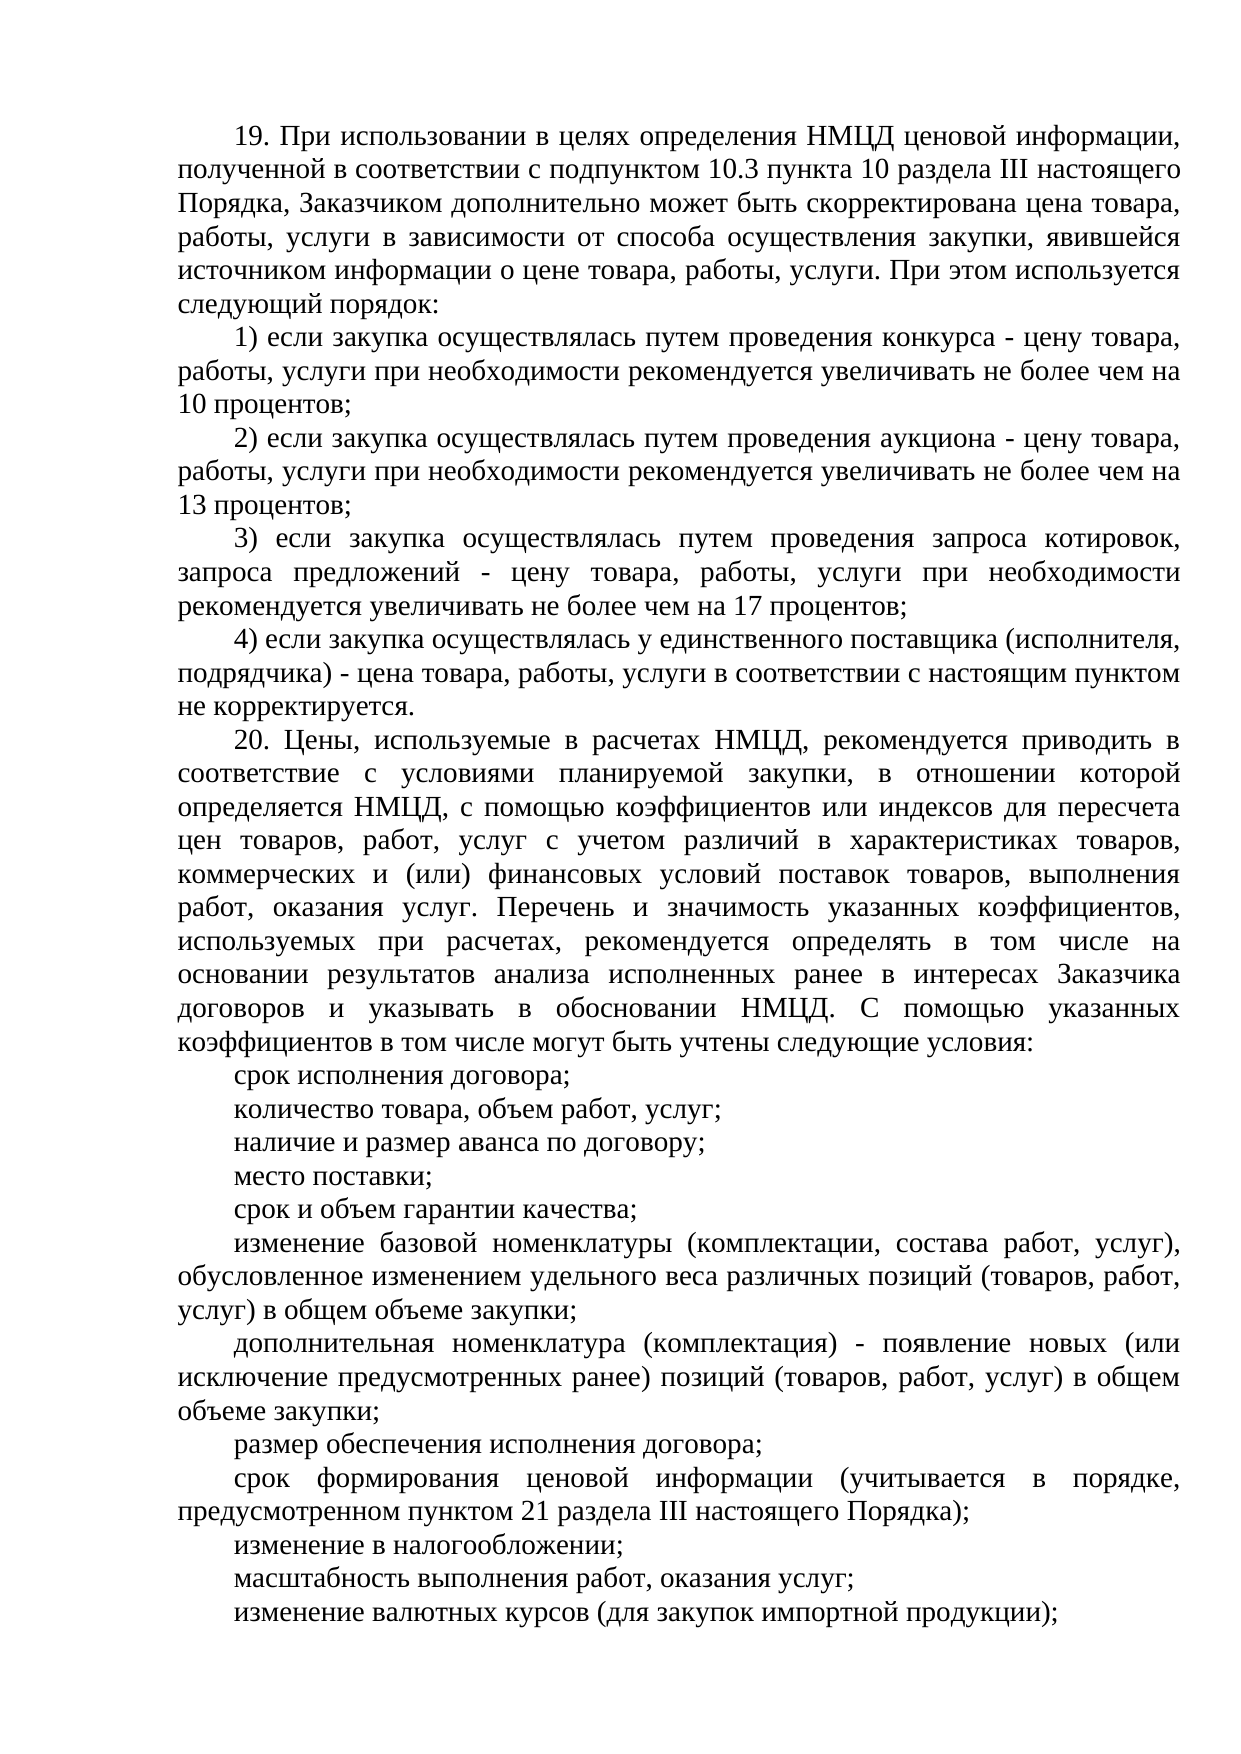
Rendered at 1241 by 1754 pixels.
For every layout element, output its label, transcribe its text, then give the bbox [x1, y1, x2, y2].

text срок формирования ценовой информации (учитывается в порядке, предусмотренном пунктом 21 раздела III настоящего Порядка); [177, 1460, 1181, 1527]
text изменение в налогообложении; [177, 1527, 1181, 1560]
text 3) если закупка осуществлялась путем проведения запроса котировок, запроса предложений - цену товара, работы, услуги при необходимости рекомендуется увеличивать не более чем на 17 процентов; [177, 521, 1181, 621]
text 20. Цены, используемые в расчетах НМЦД, рекомендуется приводить в соответствие с условиями планируемой закупки, в отношении которой определяется НМЦД, с помощью коэффициентов или индексов для пересчета цен товаров, работ, услуг с учетом различий в характеристиках товаров, коммерческих и (или) финансовых условий поставок товаров, выполнения работ, оказания услуг. Перечень и значимость указанных коэффициентов, используемых при расчетах, рекомендуется определять в том числе на основании результатов анализа исполненных ранее в интересах Заказчика договоров и указывать в обосновании НМЦД. С помощью указанных коэффициентов в том числе могут быть учтены следующие условия: [177, 722, 1181, 1057]
text наличие и размер аванса по договору; [177, 1124, 1181, 1158]
text 2) если закупка осуществлялась путем проведения аукциона - цену товара, работы, услуги при необходимости рекомендуется увеличивать не более чем на 13 процентов; [177, 420, 1181, 521]
text масштабность выполнения работ, оказания услуг; [177, 1560, 1181, 1594]
text 1) если закупка осуществлялась путем проведения конкурса - цену товара, работы, услуги при необходимости рекомендуется увеличивать не более чем на 10 процентов; [177, 319, 1181, 420]
text срок и объем гарантии качества; [177, 1191, 1181, 1225]
text изменение валютных курсов (для закупок импортной продукции); [177, 1594, 1181, 1627]
text срок исполнения договора; [177, 1057, 1181, 1091]
text изменение базовой номенклатуры (комплектации, состава работ, услуг), обусловленное изменением удельного веса различных позиций (товаров, работ, услуг) в общем объеме закупки; [177, 1225, 1181, 1326]
text размер обеспечения исполнения договора; [177, 1426, 1181, 1460]
text 4) если закупка осуществлялась у единственного поставщика (исполнителя, подрядчика) - цена товара, работы, услуги в соответствии с настоящим пунктом не корректируется. [177, 621, 1181, 722]
text 19. При использовании в целях определения НМЦД ценовой информации, полученной в соответствии с подпунктом 10.3 пункта 10 раздела III настоящего Порядка, Заказчиком дополнительно может быть скорректирована цена товара, работы, услуги в зависимости от способа осуществления закупки, явившейся источником информации о цене товара, работы, услуги. При этом используется следующий порядок: [177, 118, 1181, 319]
text место поставки; [177, 1158, 1181, 1191]
text количество товара, объем работ, услуг; [177, 1091, 1181, 1124]
text дополнительная номенклатура (комплектация) - появление новых (или исключение предусмотренных ранее) позиций (товаров, работ, услуг) в общем объеме закупки; [177, 1326, 1181, 1426]
